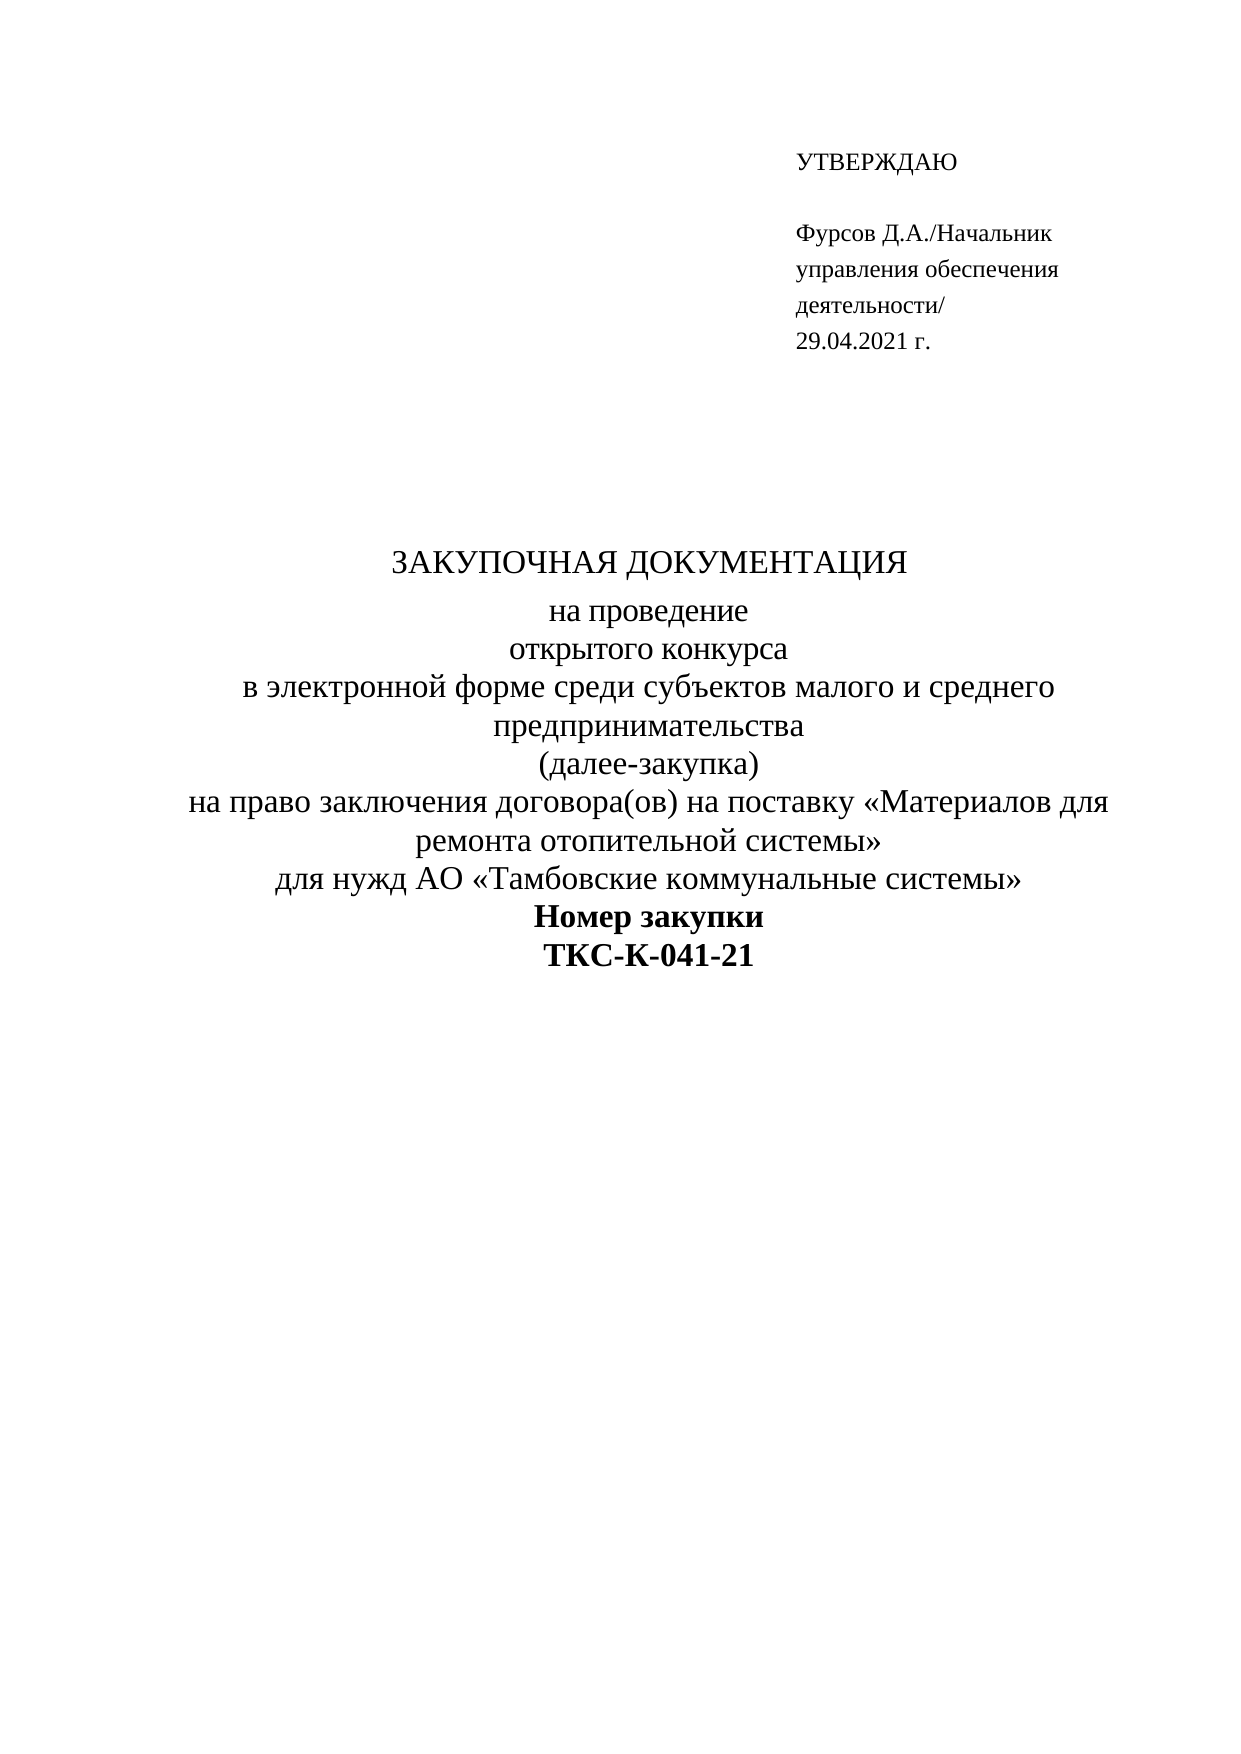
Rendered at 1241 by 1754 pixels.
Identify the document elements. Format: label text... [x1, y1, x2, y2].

text ЗАКУПОЧНАЯ ДОКУМЕНТАЦИЯ [131, 542, 1168, 580]
text в электронной форме среди субъектов малого и среднего предпринимательства [131, 667, 1166, 743]
text Номер закупки [131, 897, 1166, 935]
text ТКС-К-041-21 [131, 935, 1166, 973]
text 29.04.2021 г. [796, 326, 1168, 355]
text (далее-закупка) [131, 743, 1166, 782]
text Фурсов Д.А./Начальник управления обеспечения деятельности/ [796, 218, 1168, 319]
text на проведение [131, 590, 1166, 628]
text открытого конкурса [131, 628, 1166, 667]
text на право заключения договора(ов) на поставку «Материалов для ремонта отопительной системы» [131, 782, 1166, 858]
text для нужд АО «Тамбовские коммунальные системы» [131, 858, 1166, 897]
text УТВЕРЖДАЮ [796, 147, 1168, 175]
